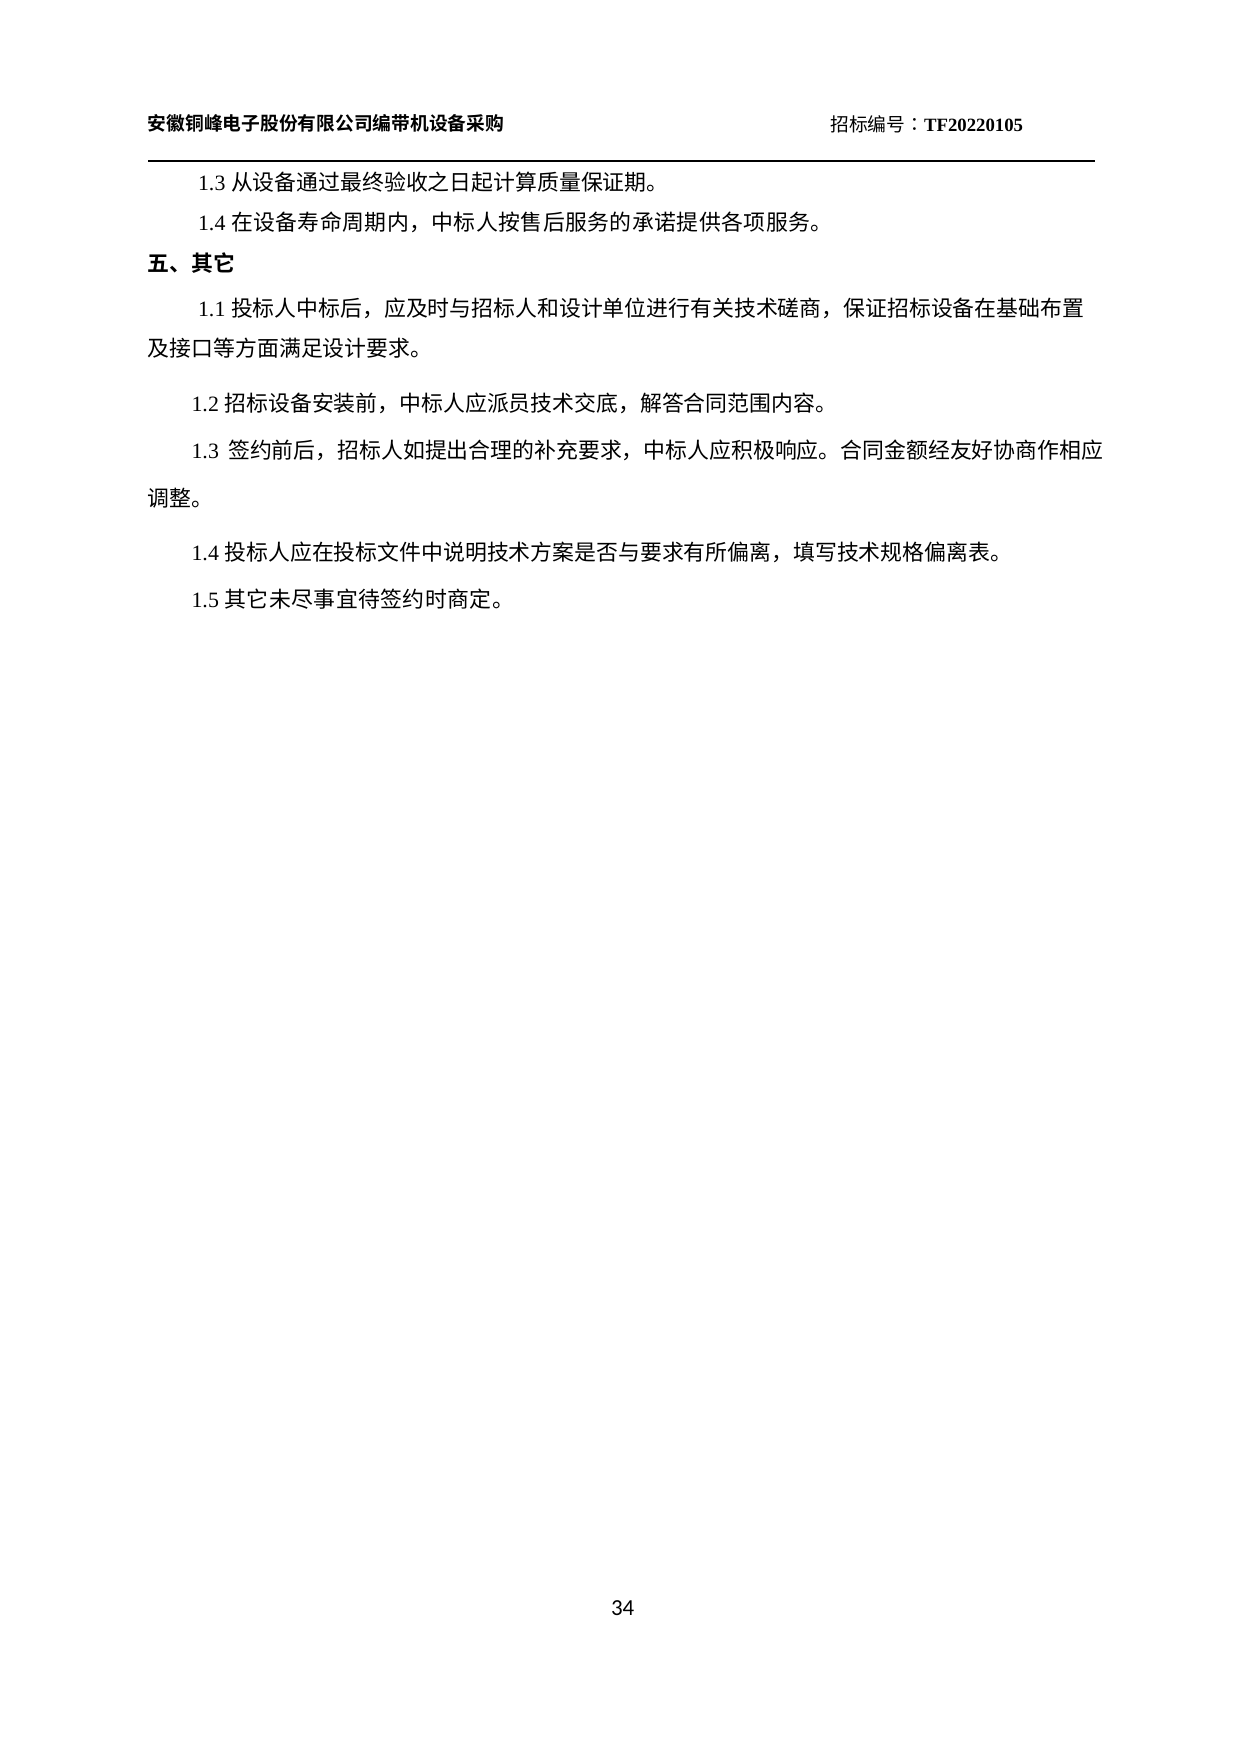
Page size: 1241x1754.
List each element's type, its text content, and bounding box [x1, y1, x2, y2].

text 1.3 从设备通过最终验收之日起计算质量保证期。 [198, 165, 1105, 197]
text 1.4 在设备寿命周期内，中标人按售后服务的承诺提供各项服务。 五、其它 [148, 205, 834, 278]
text 1.1 投标人中标后，应及时与招标人和设计单位进行有关技术磋商，保证招标设备在基础布置 及接口等方面满足设计要求。 [148, 291, 1084, 363]
text 1.4 投标人应在投标文件中说明技术方案是否与要求有所偏离，填写技术规格偏离表。 [191, 535, 1105, 566]
text 1.2 招标设备安装前，中标人应派员技术交底，解答合同范围内容。 [191, 386, 1105, 417]
text 1.5 其它未尽事宜待签约时商定。 [191, 582, 1105, 614]
text 1.3 签约前后，招标人如提出合理的补充要求，中标人应积极响应。合同金额经友好协商作相应 调整。 [148, 433, 1105, 513]
